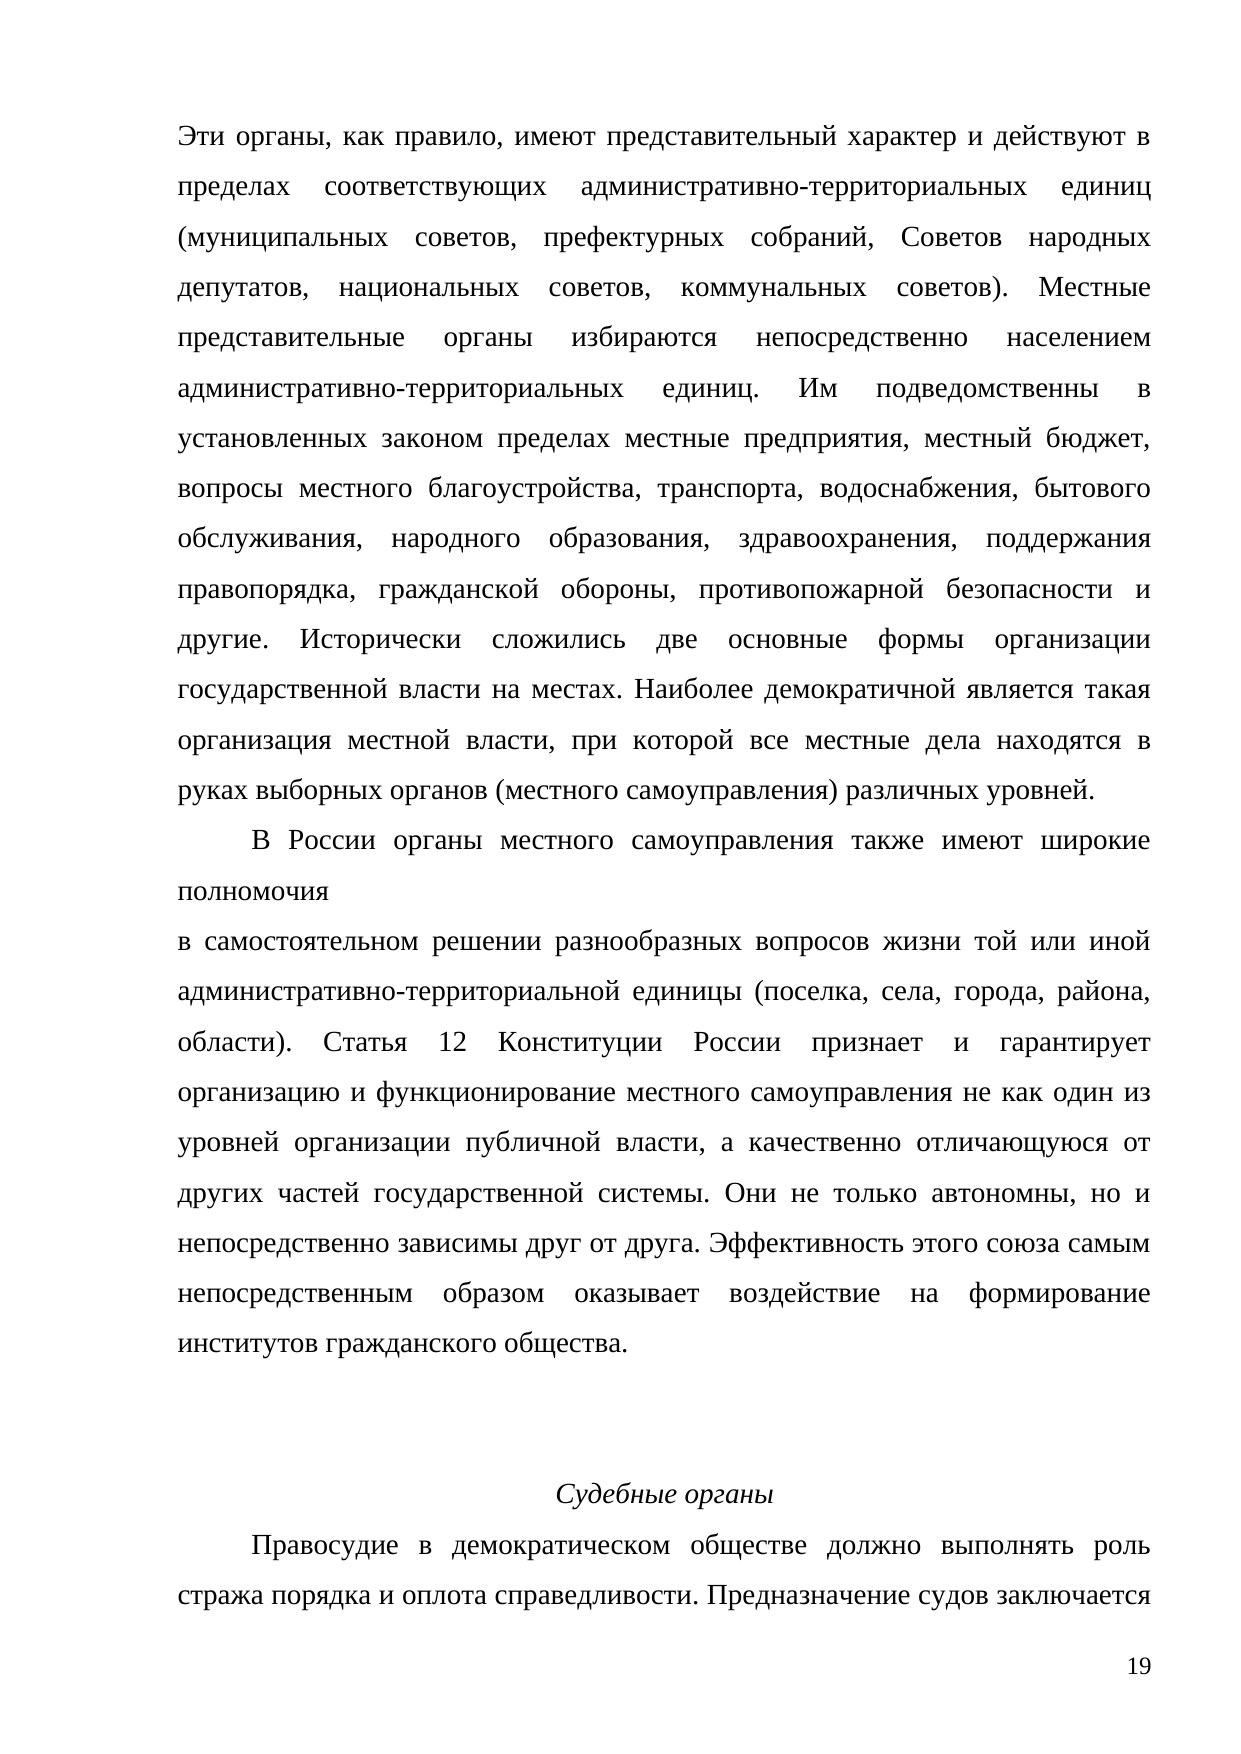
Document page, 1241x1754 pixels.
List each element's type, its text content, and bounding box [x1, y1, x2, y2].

text В России органы местного самоуправления также имеют широкие полномочия [177, 822, 1152, 906]
text Эти органы, как правило, имеют представительный характер и действуют в пределах соответствующих административно-территориальных единиц (муниципальных советов, префектурных собраний, Советов народных депутатов, национальных советов, коммунальных советов). Местные представительные органы избираются непосредственно населением административно-территориальных единиц. Им подведомственны в установленных законом пределах местные предприятия, местный бюджет, вопросы местного благоустройства, транспорта, водоснабжения, бытового обслуживания, народного образования, здравоохранения, поддержания правопорядка, гражданской обороны, противопожарной безопасности и другие. Исторически сложились две основные формы организации государственной власти на местах. Наиболее демократичной является такая организация местной власти, при которой все местные дела находятся в руках выборных органов (местного самоуправления) различных уровней. [177, 118, 1152, 806]
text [177, 1527, 1152, 1611]
text в самостоятельном решении разнообразных вопросов жизни той или иной административно-территориальной единицы (поселка, села, города, района, области). Статья 12 Конституции России признает и гарантирует организацию и функционирование местного самоуправления не как один из уровней организации публичной власти, а качественно отличающуюся от других частей государственной системы. Они не только автономны, но и непосредственно зависимы друг от друга. Эффективность этого союза самым непосредственным образом оказывает воздействие на формирование институтов гражданского общества. [177, 923, 1152, 1359]
text Судебные органы [177, 1477, 1152, 1510]
